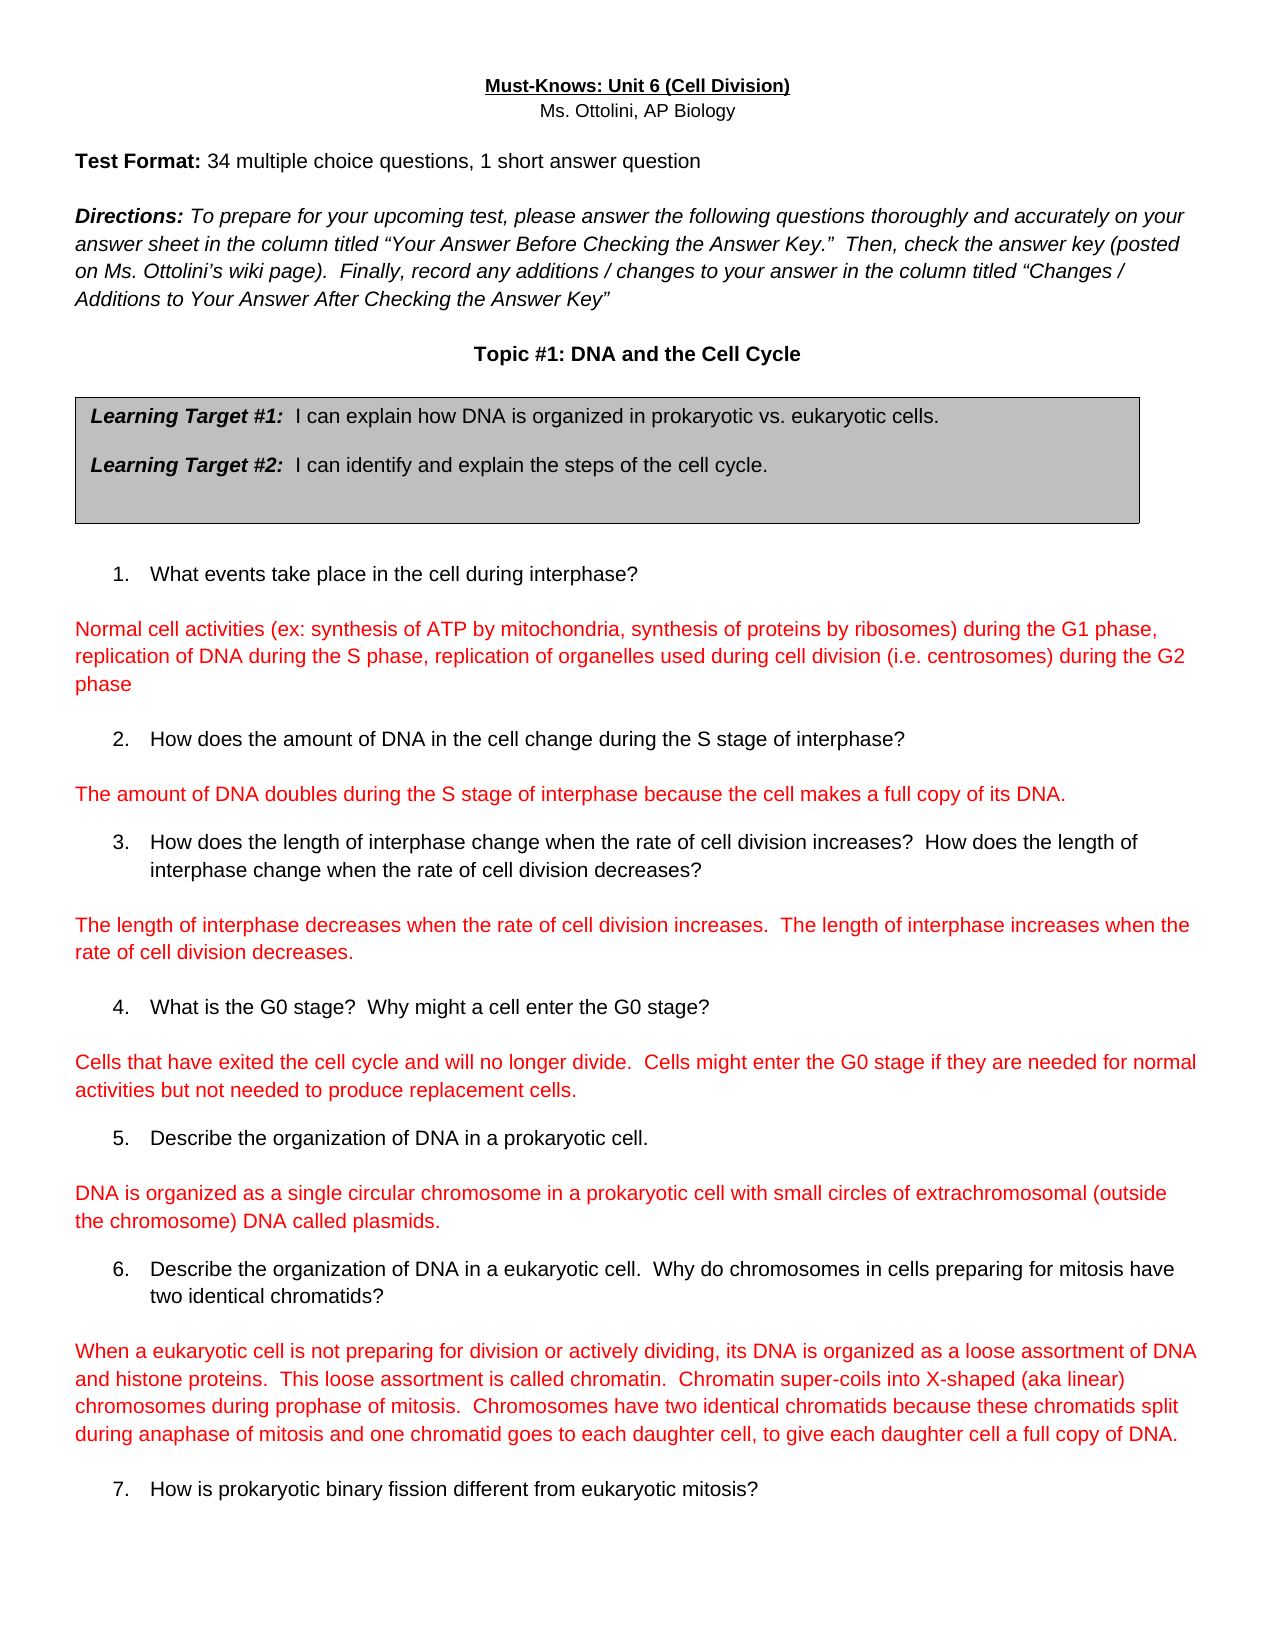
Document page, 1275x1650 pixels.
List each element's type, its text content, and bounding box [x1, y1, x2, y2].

text Topic #1: DNA and the Cell Cycle [75, 342, 1200, 366]
list What is the G0 stage? Why might a cell enter the G0 stage? [112, 995, 1200, 1019]
text Directions: To prepare for your upcoming test, please answer the following questions thoroughly and accurately on your answer sheet in the column titled “Your Answer Before Checking the Answer Key.” Then, check the answer key (posted on Ms. Ottolini’s wiki page). Finally, record any additions / changes to your answer in the column titled “Changes / Additions to Your Answer After Checking the Answer Key” [75, 204, 1200, 311]
text Must-Knows: Unit 6 (Cell Division) [75, 75, 1200, 97]
text The length of interphase decreases when the rate of cell division increases. The length of interphase increases when the rate of cell division decreases. [75, 913, 1200, 964]
text Test Format: 34 multiple choice questions, 1 short answer question [75, 149, 1200, 173]
text Cells that have exited the cell cycle and will no longer divide. Cells might enter the G0 stage if they are needed for normal activities but not needed to produce replacement cells. [75, 1050, 1200, 1102]
text DNA is organized as a single circular chromosome in a prokaryotic cell with small circles of extrachromosomal (outside the chromosome) DNA called plasmids. [75, 1181, 1200, 1232]
list What events take place in the cell during interphase? [112, 562, 1200, 586]
list How does the length of interphase change when the rate of cell division increases? How does the length of interphase change when the rate of cell division decreases? [112, 830, 1200, 882]
text Ms. Ottolini, AP Biology [75, 100, 1200, 121]
text Normal cell activities (ex: synthesis of ATP by mitochondria, synthesis of proteins by ribosomes) during the G1 phase, replication of DNA during the S phase, replication of organelles used during cell division (i.e. centrosomes) during the G2 phase [75, 617, 1200, 696]
list Describe the organization of DNA in a eukaryotic cell. Why do chromosomes in cells preparing for mitosis have two identical chromatids? [112, 1257, 1200, 1308]
list How is prokaryotic binary fission different from eukaryotic mitosis? [112, 1477, 1200, 1501]
text The amount of DNA doubles during the S stage of interphase because the cell makes a full copy of its DNA. [75, 782, 1200, 806]
list How does the amount of DNA in the cell change during the S stage of interphase? [112, 727, 1200, 751]
text When a eukaryotic cell is not preparing for division or actively dividing, its DNA is organized as a loose assortment of DNA and histone proteins. This loose assortment is called chromatin. Chromatin super-coils into X-shaped (aka linear) chromosomes during prophase of mitosis. Chromosomes have two identical chromatids because these chromatids split during anaphase of mitosis and one chromatid goes to each daughter cell, to give each daughter cell a full copy of DNA. [75, 1339, 1200, 1446]
list Describe the organization of DNA in a prokaryotic cell. [112, 1126, 1200, 1150]
